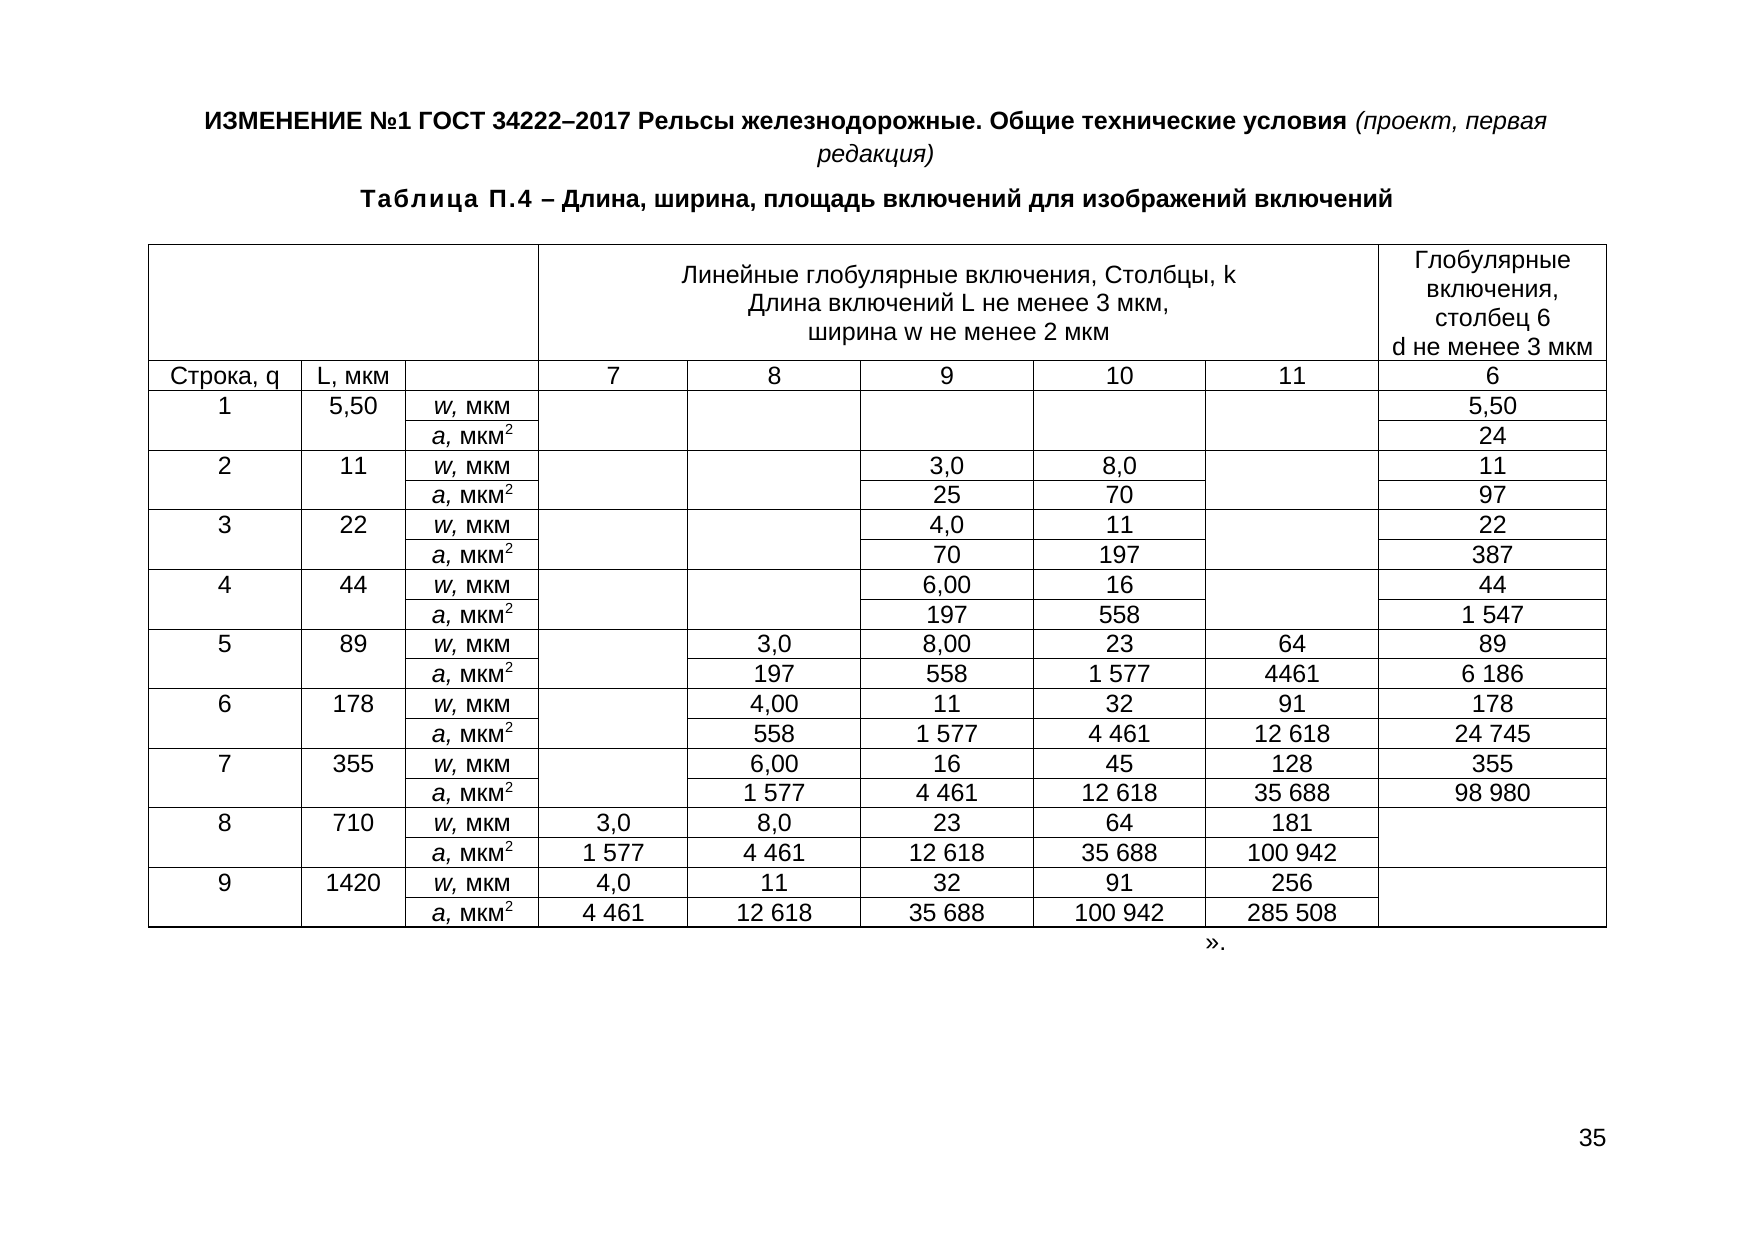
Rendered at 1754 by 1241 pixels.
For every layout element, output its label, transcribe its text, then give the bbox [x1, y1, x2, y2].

table_cell 1420 [302, 868, 405, 897]
table_cell 1 547 [1379, 600, 1606, 628]
table_cell [861, 391, 1033, 450]
table_cell [302, 718, 405, 748]
table_cell 12 618 [861, 838, 1033, 867]
table_cell 1 577 [539, 838, 687, 867]
table_cell 70 [1034, 481, 1205, 509]
table_cell 7 [539, 361, 687, 390]
table_cell w, мкм [406, 510, 538, 539]
table_cell [539, 540, 687, 569]
table_cell 5 [149, 630, 301, 658]
table_header Линейные глобулярные включения, Столбцы, k Длина включений L не менее 3 мкм, ширина w не менее 2 мкм [539, 245, 1378, 360]
table_cell 1 577 [688, 779, 860, 807]
text ». [148, 928, 1606, 956]
table_cell 89 [1379, 630, 1606, 658]
table_cell 35 688 [1206, 779, 1378, 807]
table_cell [688, 510, 860, 539]
table_cell а, мкм2 [406, 779, 538, 807]
table_cell 197 [688, 659, 860, 688]
table_cell 3 [149, 510, 301, 569]
table_cell [539, 570, 687, 599]
table_cell [539, 659, 687, 688]
table_cell w, мкм [406, 391, 538, 420]
table_cell [1206, 570, 1378, 599]
table_cell 97 [1379, 481, 1606, 509]
table_cell 558 [861, 659, 1033, 688]
table_cell [539, 451, 687, 509]
table_cell а, мкм2 [406, 421, 538, 450]
table_cell 64 [1034, 808, 1205, 837]
table_cell 23 [861, 808, 1033, 837]
table_cell 11 [1206, 361, 1378, 390]
table_cell [539, 719, 687, 748]
table_cell 6 [149, 689, 301, 718]
table_cell 4,0 [861, 510, 1033, 539]
table_cell w, мкм [406, 630, 538, 658]
table_cell [539, 749, 687, 777]
table_cell [688, 540, 860, 569]
table_cell 558 [688, 719, 860, 748]
table_cell 11 [1379, 451, 1606, 479]
table_cell 1 577 [861, 719, 1033, 748]
table_cell 4 461 [1034, 719, 1205, 748]
table_cell 8,0 [688, 808, 860, 837]
table_cell 3,0 [861, 451, 1033, 479]
table_cell а, мкм2 [406, 540, 538, 569]
table_cell [302, 658, 405, 688]
table_cell 25 [861, 481, 1033, 509]
table_cell 16 [861, 749, 1033, 777]
table_cell 32 [861, 868, 1033, 897]
table_cell w, мкм [406, 749, 538, 777]
table_cell [149, 838, 301, 867]
table_cell 355 [302, 749, 405, 777]
table_cell 8 [688, 361, 860, 390]
table_cell [1206, 451, 1378, 509]
table_cell [539, 600, 687, 628]
table_cell 22 [1379, 510, 1606, 539]
table_cell [688, 391, 860, 450]
table_cell 16 [1034, 570, 1205, 599]
table_cell 355 [1379, 749, 1606, 777]
table_cell 22 [302, 510, 405, 569]
table_cell w, мкм [406, 689, 538, 718]
table_cell 98 980 [1379, 779, 1606, 807]
table_cell 285 508 [1206, 898, 1378, 926]
table_cell 32 [1034, 689, 1205, 718]
table_cell [149, 778, 301, 807]
table_cell [1034, 391, 1205, 450]
table_cell 10 [1034, 361, 1205, 390]
table_cell [302, 600, 405, 628]
table_cell 4,00 [688, 689, 860, 718]
table_cell [1379, 838, 1606, 867]
table_cell 8,00 [861, 630, 1033, 658]
table_cell а, мкм2 [406, 481, 538, 509]
table_cell 387 [1379, 540, 1606, 569]
table_cell 91 [1034, 868, 1205, 897]
table_cell [149, 718, 301, 748]
table_cell 4 461 [539, 898, 687, 926]
table_cell [149, 600, 301, 628]
table_cell 11 [302, 451, 405, 509]
table_cell а, мкм2 [406, 659, 538, 688]
table_cell L, мкм [302, 361, 405, 390]
table_cell 91 [1206, 689, 1378, 718]
table_cell а, мкм2 [406, 898, 538, 926]
table_cell 256 [1206, 868, 1378, 897]
table_cell 12 618 [1206, 719, 1378, 748]
table_cell 44 [1379, 570, 1606, 599]
table_cell 11 [1034, 510, 1205, 539]
table_cell Строка, q [149, 361, 301, 390]
table_cell 710 [302, 808, 405, 837]
table_cell 12 618 [688, 898, 860, 926]
table_cell 1 [149, 391, 301, 450]
table_cell 197 [1034, 540, 1205, 569]
table_cell 558 [1034, 600, 1205, 628]
table_header Глобулярные включения, столбец 6 d не менее 3 мкм [1379, 245, 1606, 360]
table_cell [1206, 600, 1378, 628]
table_cell 2 [149, 451, 301, 509]
table_cell w, мкм [406, 868, 538, 897]
table_cell 3,0 [539, 808, 687, 837]
table_cell [302, 838, 405, 867]
table_cell [688, 600, 860, 628]
table_cell 6 186 [1379, 659, 1606, 688]
table_cell [149, 658, 301, 688]
text Таблица П.4 – Длина, ширина, площадь включений для изображений включений [148, 184, 1606, 213]
table_cell 4,0 [539, 868, 687, 897]
table_cell 5,50 [1379, 391, 1606, 420]
table_cell [1379, 808, 1606, 837]
table_cell 4 [149, 570, 301, 599]
table_cell 3,0 [688, 630, 860, 658]
table_cell 6,00 [861, 570, 1033, 599]
table_cell 181 [1206, 808, 1378, 837]
table_cell а, мкм2 [406, 719, 538, 748]
table_cell 9 [861, 361, 1033, 390]
table_cell [1206, 391, 1378, 450]
table_cell 178 [302, 689, 405, 718]
table_cell [1379, 868, 1606, 897]
table_cell 4 461 [861, 779, 1033, 807]
table_cell 100 942 [1034, 898, 1205, 926]
table_cell 178 [1379, 689, 1606, 718]
table_cell 8 [149, 808, 301, 837]
table_cell [302, 898, 405, 926]
table_cell 128 [1206, 749, 1378, 777]
table_cell [539, 689, 687, 718]
table_cell 64 [1206, 630, 1378, 658]
table_cell 24 [1379, 421, 1606, 450]
table_cell 24 745 [1379, 719, 1606, 748]
table_cell 9 [149, 868, 301, 897]
table_cell w, мкм [406, 570, 538, 599]
table_cell 6 [1379, 361, 1606, 390]
table_cell 35 688 [1034, 838, 1205, 867]
table_cell [149, 898, 301, 926]
table_cell [1206, 510, 1378, 539]
table_cell 45 [1034, 749, 1205, 777]
table_cell 44 [302, 570, 405, 599]
table_cell 4461 [1206, 659, 1378, 688]
table_cell 35 688 [861, 898, 1033, 926]
table_cell 4 461 [688, 838, 860, 867]
table_cell 5,50 [302, 391, 405, 450]
table_cell 100 942 [1206, 838, 1378, 867]
table_cell [539, 779, 687, 807]
table_cell 70 [861, 540, 1033, 569]
table_cell а, мкм2 [406, 838, 538, 867]
table_cell [688, 451, 860, 509]
table_cell 11 [688, 868, 860, 897]
table_cell 7 [149, 749, 301, 777]
table_cell [688, 570, 860, 599]
table_cell 1 577 [1034, 659, 1205, 688]
table_cell [302, 778, 405, 807]
table_cell 197 [861, 600, 1033, 628]
table_cell 6,00 [688, 749, 860, 777]
table_cell 11 [861, 689, 1033, 718]
table_header [149, 245, 538, 360]
table_cell [539, 391, 687, 450]
table_cell 89 [302, 630, 405, 658]
table_cell [406, 361, 538, 390]
table_cell [539, 510, 687, 539]
table_cell [1379, 898, 1606, 926]
table_cell 8,0 [1034, 451, 1205, 479]
table_cell 12 618 [1034, 779, 1205, 807]
table_cell 23 [1034, 630, 1205, 658]
table_cell w, мкм [406, 451, 538, 479]
table_cell а, мкм2 [406, 600, 538, 628]
table_cell [539, 630, 687, 658]
table_cell w, мкм [406, 808, 538, 837]
table_cell [1206, 540, 1378, 569]
